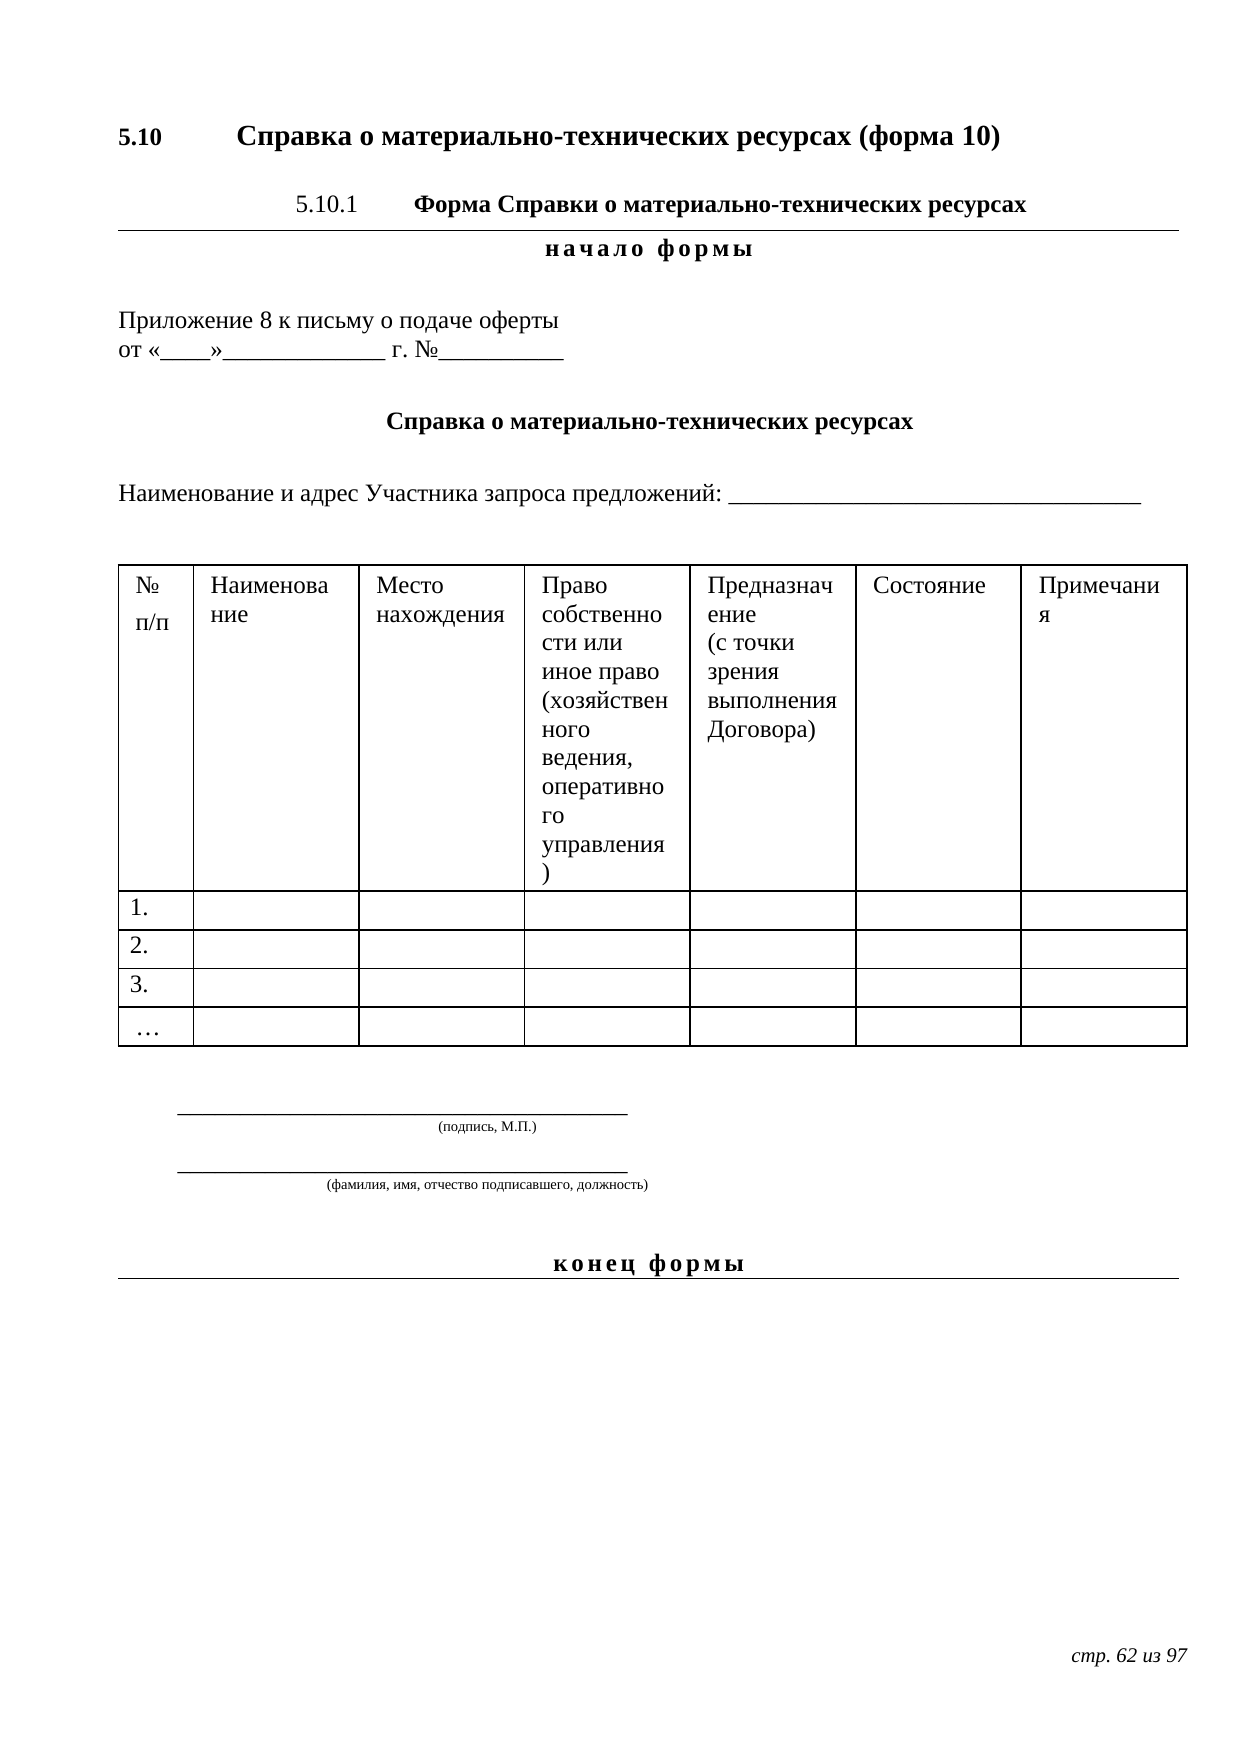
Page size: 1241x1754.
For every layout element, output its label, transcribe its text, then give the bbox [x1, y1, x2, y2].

table_cell [1022, 969, 1186, 1006]
table_cell [1022, 1008, 1186, 1045]
table_cell [691, 892, 855, 929]
text Справка о материально-технических ресурсах [118, 406, 1181, 435]
table_header Примечания [1022, 566, 1186, 890]
table_cell [857, 892, 1020, 929]
table_header № п/п [119, 566, 193, 890]
table_cell [691, 1008, 855, 1045]
table_cell [360, 969, 524, 1006]
text Наименование и адрес Участника запроса предложений: _________________________________ [118, 478, 1181, 507]
table_cell [360, 892, 524, 929]
text Приложение 8 к письму о подаче оферты от «____»_____________ г. №__________ [118, 305, 1181, 363]
table_cell [1022, 931, 1186, 968]
table_cell [691, 969, 855, 1006]
table_cell [194, 969, 358, 1006]
table_header Предназначение (с точки зрения выполнения Договора) [691, 566, 855, 890]
table_cell [525, 931, 689, 968]
table_cell [119, 969, 193, 1006]
table_header Состояние [857, 566, 1020, 890]
table_cell [857, 931, 1020, 968]
text (фамилия, имя, отчество подписавшего, должность) [118, 1176, 797, 1204]
table_header Право собственности или иное право (хозяйственного ведения, оперативного управления) [525, 566, 689, 890]
table_cell [857, 1008, 1020, 1045]
table_header Наименование [194, 566, 358, 890]
table_cell [525, 1008, 689, 1045]
text ____________________________________ [118, 1147, 1181, 1176]
table_cell … [119, 1008, 193, 1045]
text ____________________________________ [118, 1089, 1181, 1118]
table_cell [1022, 892, 1186, 929]
table_cell [525, 969, 689, 1006]
table_cell [857, 969, 1020, 1006]
table_cell [691, 931, 855, 968]
table_cell [119, 892, 193, 929]
table_cell [194, 931, 358, 968]
table_header Место нахождения [360, 566, 524, 890]
table_cell [194, 892, 358, 929]
text конец формы [118, 1248, 1179, 1278]
table_cell [360, 1008, 524, 1045]
text Форма Справки о материально-технических ресурсах [236, 189, 1181, 218]
text (подпись, М.П.) [118, 1118, 797, 1147]
table_cell [119, 931, 193, 968]
text начало формы [118, 231, 1179, 262]
subtitle Справка о материально-технических ресурсах (форма 10) [118, 118, 1181, 152]
table_cell [194, 1008, 358, 1045]
table_cell [525, 892, 689, 929]
table_cell [360, 931, 524, 968]
